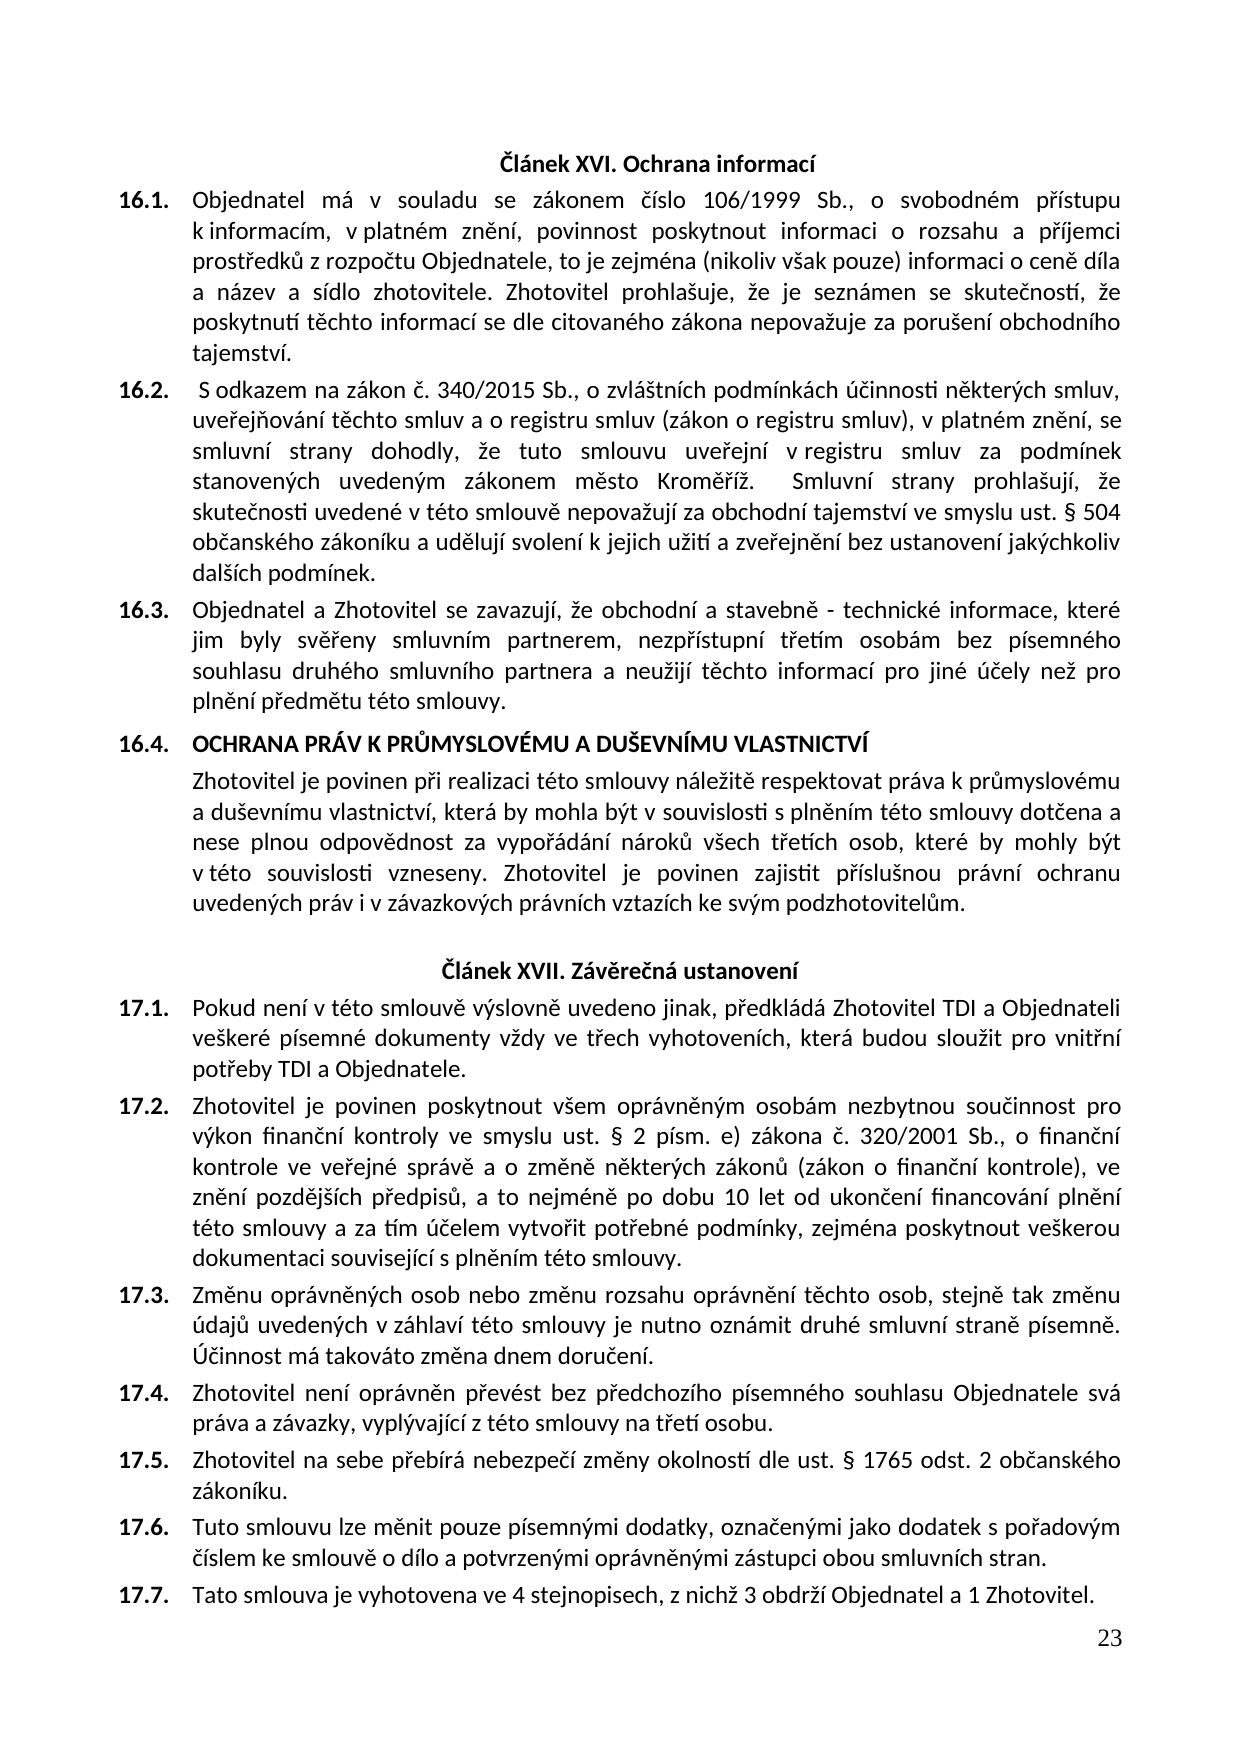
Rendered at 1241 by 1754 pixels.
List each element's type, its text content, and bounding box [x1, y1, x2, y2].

text Zhotovitel je povinen při realizaci této smlouvy náležitě respektovat práva k průmyslovému a duševnímu vlastnictví, která by mohla být v souvislosti s plněním této smlouvy dotčena a nese plnou odpovědnost za vypořádání nároků všech třetích osob, které by mohly být v této souvislosti vzneseny. Zhotovitel je povinen zajistit příslušnou právní ochranu uvedených práv i v závazkových právních vztazích ke svým podzhotovitelům. [192, 765, 1122, 918]
text 17.1. Pokud není v této smlouvě výslovně uvedeno jinak, předkládá Zhotovitel TDI a Objednateli veškeré písemné dokumenty vždy ve třech vyhotoveních, která budou sloužit pro vnitřní potřeby TDI a Objednatele. [118, 992, 1122, 1083]
text Článek XVII. Závěrečná ustanovení [118, 955, 1122, 986]
text 17.4. Zhotovitel není oprávněn převést bez předchozího písemného souhlasu Objednatele svá práva a závazky, vyplývající z této smlouvy na třetí osobu. [118, 1377, 1122, 1438]
text Článek XVI. Ochrana informací [118, 148, 1122, 178]
text 16.1. Objednatel má v souladu se zákonem číslo 106/1999 Sb., o svobodném přístupu k informacím, v platném znění, povinnost poskytnout informaci o rozsahu a příjemci prostředků z rozpočtu Objednatele, to je zejména (nikoliv však pouze) informaci o ceně díla a název a sídlo zhotovitele. Zhotovitel prohlašuje, že je seznámen se skutečností, že poskytnutí těchto informací se dle citovaného zákona nepovažuje za porušení obchodního tajemství. [118, 184, 1122, 368]
text 17.6. Tuto smlouvu lze měnit pouze písemnými dodatky, označenými jako dodatek s pořadovým číslem ke smlouvě o dílo a potvrzenými oprávněnými zástupci obou smluvních stran. [118, 1512, 1122, 1573]
subtitle 16.4. ochrana práv k průmyslOvému a duševnímu vlastnictví [118, 728, 1122, 759]
text 16.2. S odkazem na zákon č. 340/2015 Sb., o zvláštních podmínkách účinnosti některých smluv, uveřejňování těchto smluv a o registru smluv (zákon o registru smluv), v platném znění, se smluvní strany dohodly, že tuto smlouvu uveřejní v registru smluv za podmínek stanovených uvedeným zákonem město Kroměříž. Smluvní strany prohlašují, že skutečnosti uvedené v této smlouvě nepovažují za obchodní tajemství ve smyslu ust. § 504 občanského zákoníku a udělují svolení k jejich užití a zveřejnění bez ustanovení jakýchkoliv dalších podmínek. [118, 374, 1122, 587]
text 17.2. Zhotovitel je povinen poskytnout všem oprávněným osobám nezbytnou součinnost pro výkon finanční kontroly ve smyslu ust. § 2 písm. e) zákona č. 320/2001 Sb., o finanční kontrole ve veřejné správě a o změně některých zákonů (zákon o finanční kontrole), ve znění pozdějších předpisů, a to nejméně po dobu 10 let od ukončení financování plnění této smlouvy a za tím účelem vytvořit potřebné podmínky, zejména poskytnout veškerou dokumentaci související s plněním této smlouvy. [118, 1090, 1122, 1273]
text 16.3. Objednatel a Zhotovitel se zavazují, že obchodní a stavebně - technické informace, které jim byly svěřeny smluvním partnerem, nezpřístupní třetím osobám bez písemného souhlasu druhého smluvního partnera a neužijí těchto informací pro jiné účely než pro plnění předmětu této smlouvy. [118, 594, 1122, 716]
text 17.5. Zhotovitel na sebe přebírá nebezpečí změny okolností dle ust. § 1765 odst. 2 občanského zákoníku. [118, 1444, 1122, 1505]
text 17.7. Tato smlouva je vyhotovena ve 4 stejnopisech, z nichž 3 obdrží Objednatel a 1 Zhotovitel. [118, 1579, 1122, 1609]
text 17.3. Změnu oprávněných osob nebo změnu rozsahu oprávnění těchto osob, stejně tak změnu údajů uvedených v záhlaví této smlouvy je nutno oznámit druhé smluvní straně písemně. Účinnost má takováto změna dnem doručení. [118, 1279, 1122, 1371]
